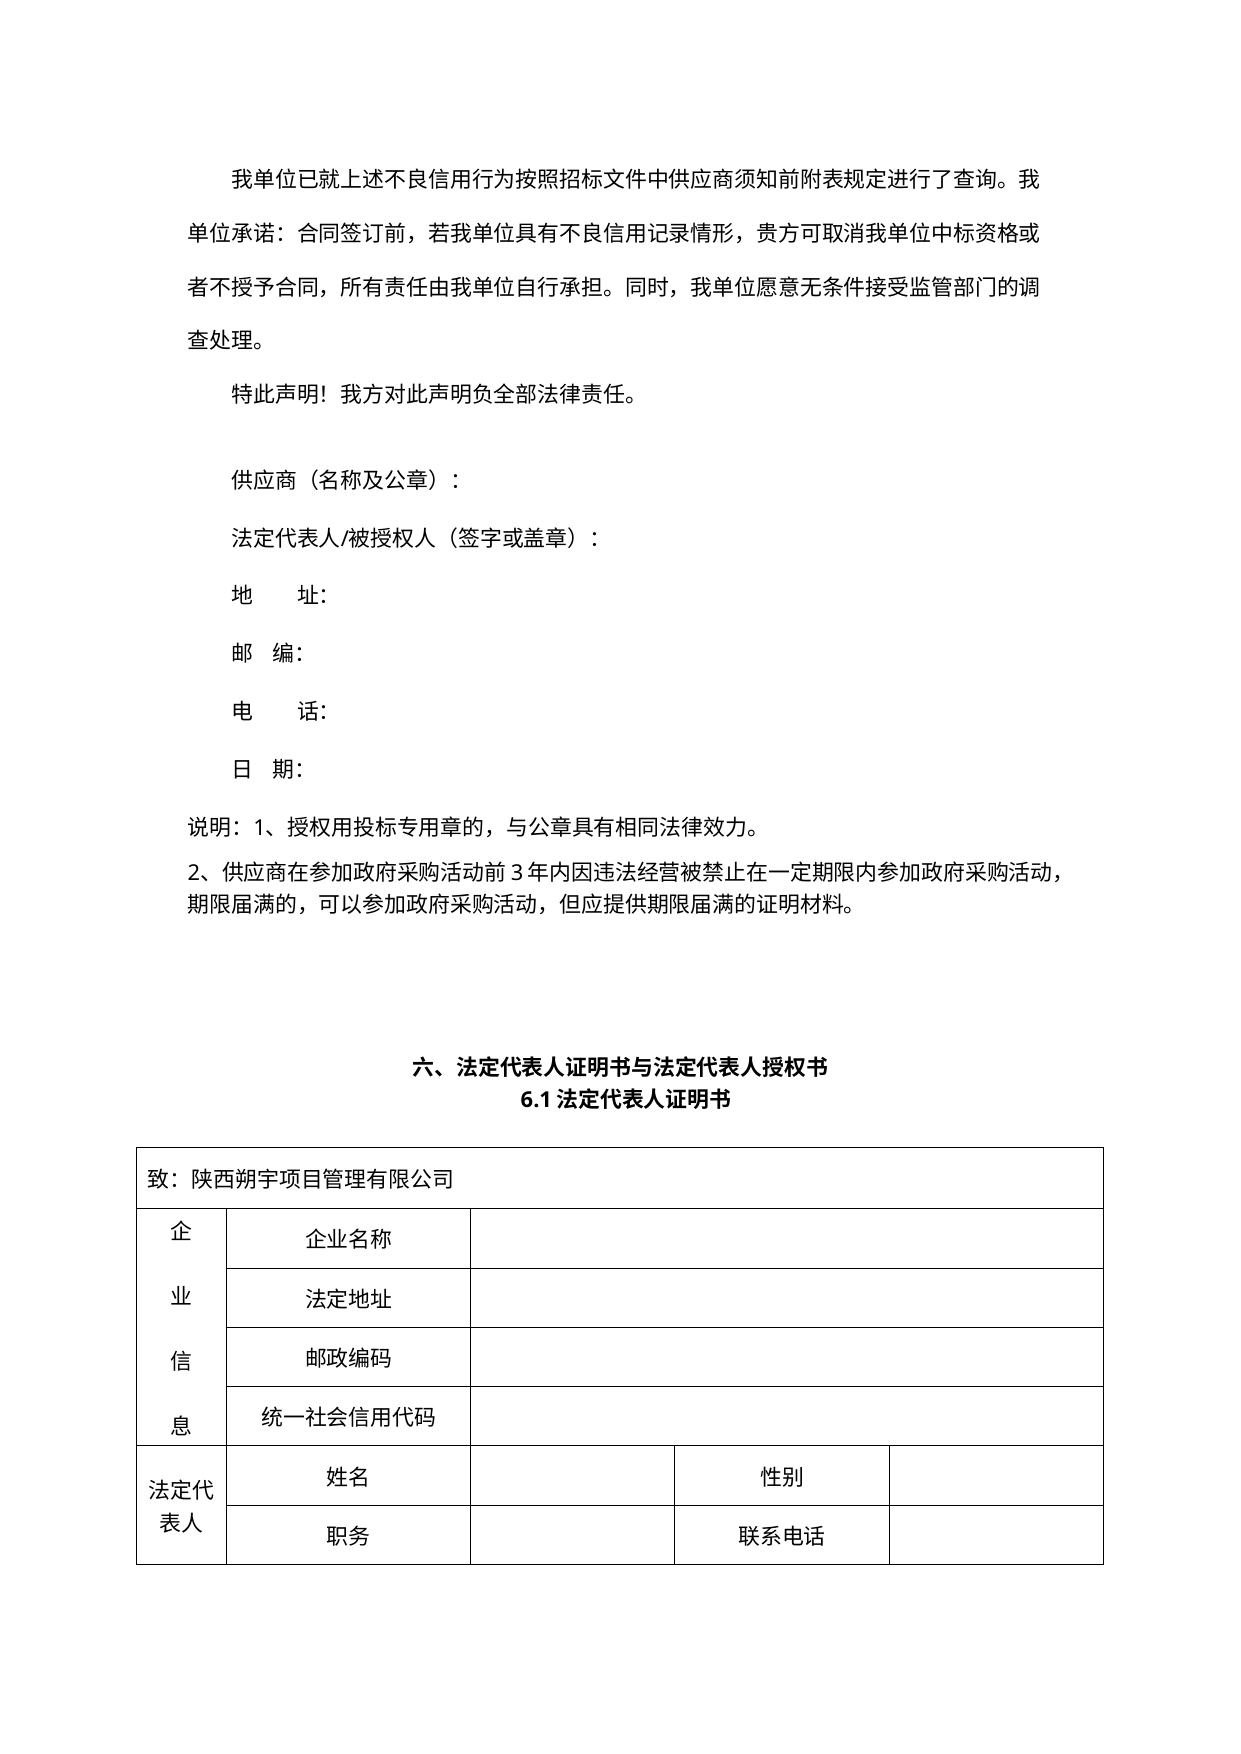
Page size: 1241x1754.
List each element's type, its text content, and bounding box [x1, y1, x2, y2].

table_header 致：陕西朔宇项目管理有限公司 [137, 1148, 1103, 1208]
text 6.1法定代表人证明书 [187, 1082, 1053, 1114]
table_cell 姓名 [227, 1446, 470, 1504]
text 说明：1、授权用投标专用章的，与公章具有相同法律效力。 [187, 809, 1053, 842]
text 法定代表人/被授权人（签字或盖章）： [231, 520, 1053, 553]
table_cell [471, 1387, 1103, 1445]
table_cell 性别 [675, 1446, 889, 1504]
text 日 期： [187, 752, 1053, 784]
table_cell [890, 1446, 1103, 1504]
table_cell [471, 1506, 674, 1564]
text 特此声明！我方对此声明负全部法律责任。 [231, 377, 1053, 409]
table_cell [471, 1269, 1103, 1327]
table_cell 企 业 信 息 [137, 1209, 226, 1445]
text 电 话： [187, 694, 1053, 726]
text 邮 编： [187, 636, 1053, 668]
table_cell [471, 1328, 1103, 1386]
table_cell 法定代表人 [137, 1446, 226, 1564]
text 六、法定代表人证明书与法定代表人授权书 [187, 1049, 1053, 1082]
table_cell 企业名称 [227, 1209, 470, 1267]
text 我单位已就上述不良信用行为按照招标文件中供应商须知前附表规定进行了查询。我单位承诺：合同签订前，若我单位具有不良信用记录情形，贵方可取消我单位中标资格或者不授予合同，所有责任由我单位自行承担。同时，我单位愿意无条件接受监管部门的调查处理。 [187, 162, 1053, 355]
table_cell [471, 1446, 674, 1504]
table_cell 职务 [227, 1506, 470, 1564]
table_cell 统一社会信用代码 [227, 1387, 470, 1445]
text 2、供应商在参加政府采购活动前3年内因违法经营被禁止在一定期限内参加政府采购活动，期限届满的，可以参加政府采购活动，但应提供期限届满的证明材料。 [187, 854, 1053, 919]
table_cell 邮政编码 [227, 1328, 470, 1386]
text 供应商（名称及公章）： [231, 463, 1053, 495]
table_cell [471, 1209, 1103, 1267]
table_cell 联系电话 [675, 1506, 889, 1564]
text 地 址： [231, 578, 1053, 611]
table_cell 法定地址 [227, 1269, 470, 1327]
table_cell [890, 1506, 1103, 1564]
